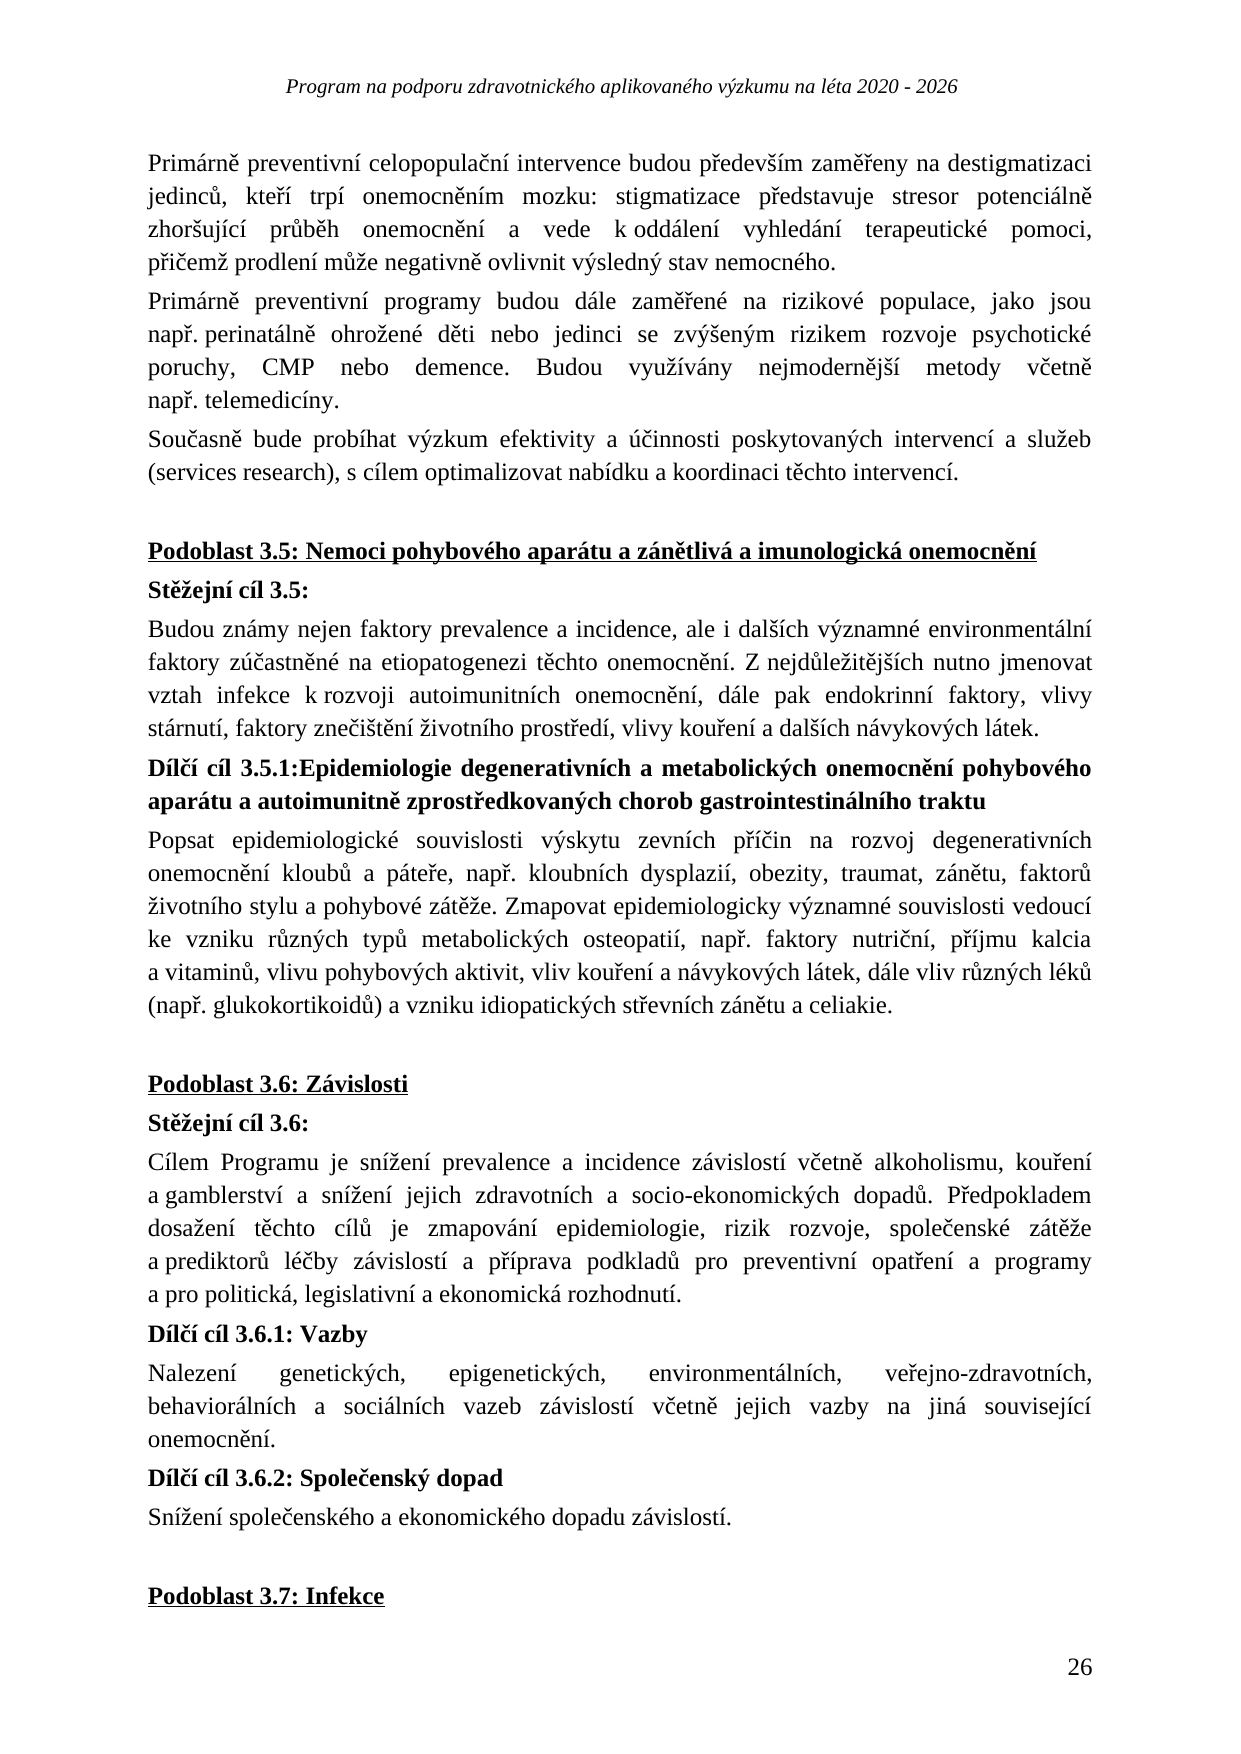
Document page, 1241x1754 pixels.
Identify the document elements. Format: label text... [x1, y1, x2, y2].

text Popsat epidemiologické souvislosti výskytu zevních příčin na rozvoj degenerativních onemocnění kloubů a páteře, např. kloubních dysplazií, obezity, traumat, zánětu, faktorů životního stylu a pohybové zátěže. Zmapovat epidemiologicky významné souvislosti vedoucí ke vzniku různých typů metabolických osteopatií, např. faktory nutriční, příjmu kalcia a vitaminů, vlivu pohybových aktivit, vliv kouření a návykových látek, dále vliv různých léků (např. glukokortikoidů) a vzniku idiopatických střevních zánětu a celiakie. [148, 825, 1093, 1019]
text Snížení společenského a ekonomického dopadu závislostí. [148, 1502, 1093, 1531]
text Podoblast 3.6: Závislosti [148, 1069, 1093, 1097]
text Současně bude probíhat výzkum efektivity a účinnosti poskytovaných intervencí a služeb (services research), s cílem optimalizovat nabídku a koordinaci těchto intervencí. [148, 424, 1093, 486]
text Nalezení genetických, epigenetických, environmentálních, veřejno-zdravotních, behaviorálních a sociálních vazeb závislostí včetně jejich vazby na jiná související onemocnění. [148, 1358, 1093, 1453]
text Dílčí cíl 3.6.1: Vazby [148, 1319, 1093, 1347]
text Podoblast 3.5: Nemoci pohybového aparátu a zánětlivá a imunologická onemocnění [148, 536, 1093, 565]
text Cílem Programu je snížení prevalence a incidence závislostí včetně alkoholismu, kouření a gamblerství a snížení jejich zdravotních a socio-ekonomických dopadů. Předpokladem dosažení těchto cílů je zmapování epidemiologie, rizik rozvoje, společenské zátěže a prediktorů léčby závislostí a příprava podkladů pro preventivní opatření a programy a pro politická, legislativní a ekonomická rozhodnutí. [148, 1147, 1093, 1308]
text Podoblast 3.7: Infekce [148, 1581, 1093, 1610]
text Budou známy nejen faktory prevalence a incidence, ale i dalších významné environmentální faktory zúčastněné na etiopatogenezi těchto onemocnění. Z nejdůležitějších nutno jmenovat vztah infekce k rozvoji autoimunitních onemocnění, dále pak endokrinní faktory, vlivy stárnutí, faktory znečištění životního prostředí, vlivy kouření a dalších návykových látek. [148, 614, 1093, 742]
text Stěžejní cíl 3.6: [148, 1108, 1093, 1137]
text Dílčí cíl 3.5.1:Epidemiologie degenerativních a metabolických onemocnění pohybového aparátu a autoimunitně zprostředkovaných chorob gastrointestinálního traktu [148, 753, 1093, 814]
text Primárně preventivní programy budou dále zaměřené na rizikové populace, jako jsou např. perinatálně ohrožené děti nebo jedinci se zvýšeným rizikem rozvoje psychotické poruchy, CMP nebo demence. Budou využívány nejmodernější metody včetně např. telemedicíny. [148, 286, 1093, 414]
text Stěžejní cíl 3.5: [148, 575, 1093, 604]
text Primárně preventivní celopopulační intervence budou především zaměřeny na destigmatizaci jedinců, kteří trpí onemocněním mozku: stigmatizace představuje stresor potenciálně zhoršující průběh onemocnění a vede k oddálení vyhledání terapeutické pomoci, přičemž prodlení může negativně ovlivnit výsledný stav nemocného. [148, 148, 1093, 276]
text Dílčí cíl 3.6.2: Společenský dopad [148, 1463, 1093, 1492]
